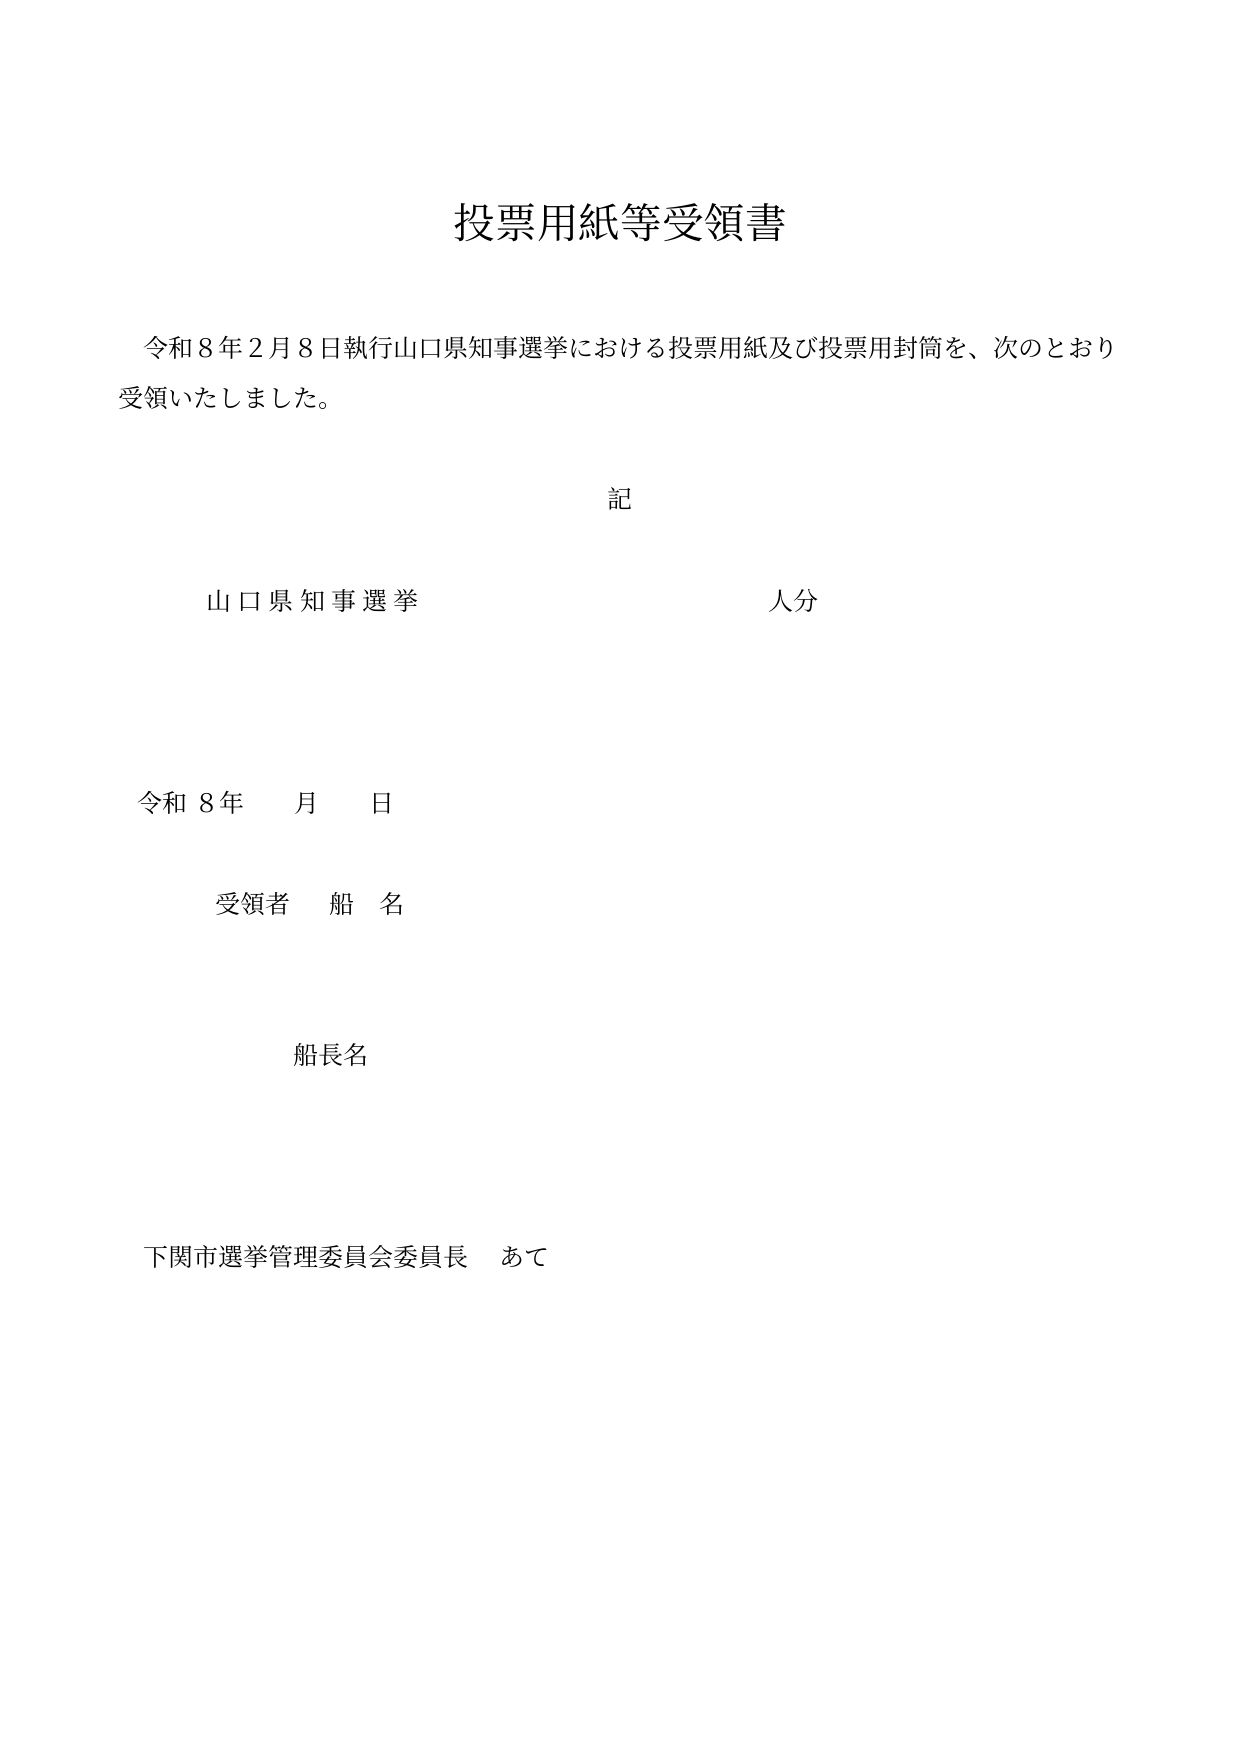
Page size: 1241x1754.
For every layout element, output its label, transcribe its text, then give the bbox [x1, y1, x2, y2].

text 記 [118, 473, 1122, 523]
text 令和８年２月８日執行山口県知事選挙における投票用紙及び投票用封筒を、次のとおり受領いたしました。 [118, 321, 1122, 422]
text 投票用紙等受領書 [118, 170, 1122, 271]
text 令和 ８年 月 日 [118, 776, 1122, 826]
text 船長名 [118, 1028, 1122, 1079]
text 下関市選挙管理委員会委員長 あて [118, 1231, 1122, 1281]
text 山口県知事選挙 人分 [118, 574, 1122, 624]
text 受領者 船 名 [118, 877, 1122, 927]
